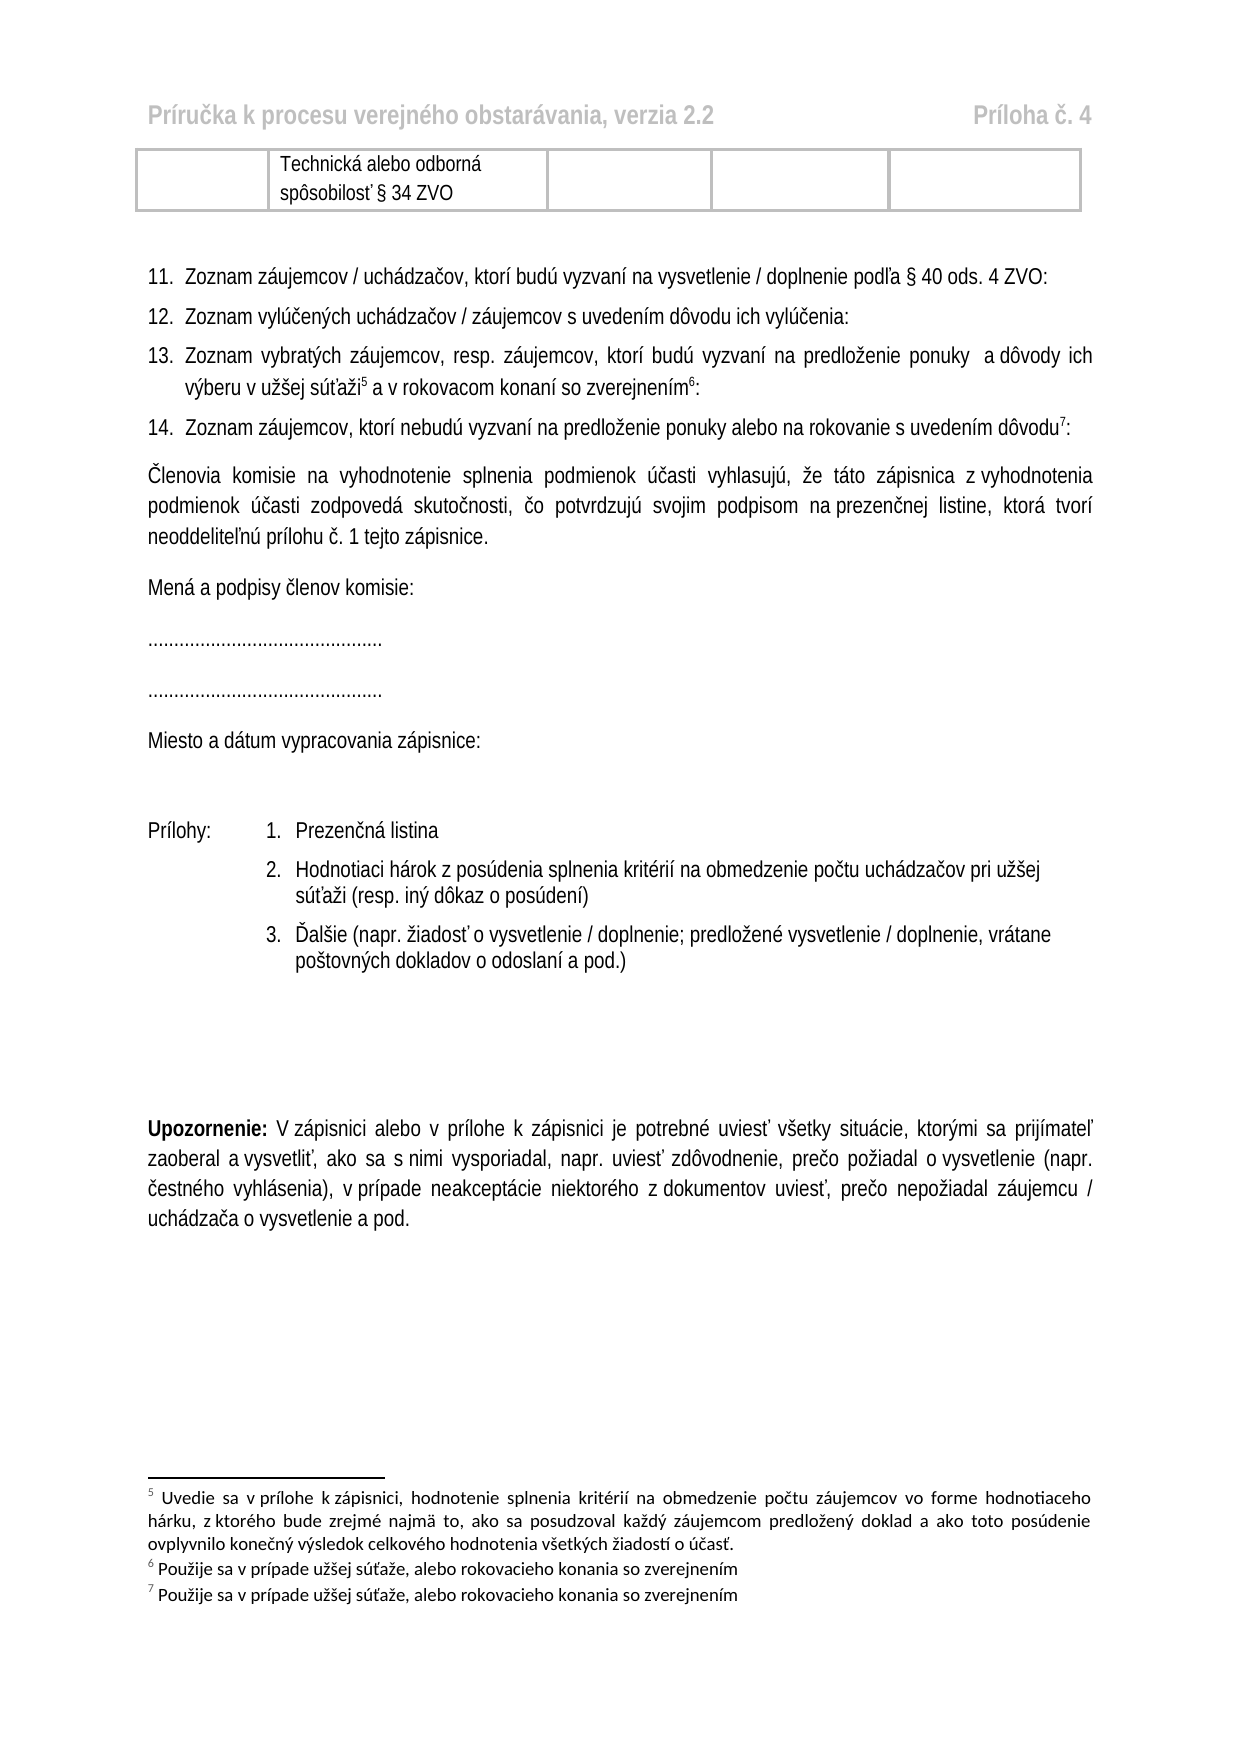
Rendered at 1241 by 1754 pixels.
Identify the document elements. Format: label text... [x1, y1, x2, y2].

table_cell [891, 151, 1079, 208]
text Mená a podpisy členov komisie: [148, 574, 1093, 600]
list Zoznam záujemcov / uchádzačov, ktorí budú vyzvaní na vysvetlenie / doplnenie podľa § 40 ods. 4 ZVO: [148, 263, 1093, 289]
text ............................................. [148, 676, 1093, 702]
text Členovia komisie na vyhodnotenie splnenia podmienok účasti vyhlasujú, že táto zápisnica z vyhodnotenia podmienok účasti zodpovedá skutočnosti, čo potvrdzujú svojim podpisom na prezenčnej listine, ktorá tvorí neoddeliteľnú prílohu č. 1 tejto zápisnice. [148, 462, 1093, 549]
table_cell [713, 151, 887, 208]
list Zoznam vybratých záujemcov, resp. záujemcov, ktorí budú vyzvaní na predloženie ponuky a dôvody ich výberu v užšej súťaži a v rokovacom konaní so zverejnením: [148, 342, 1093, 400]
text 2. Hodnotiaci hárok z posúdenia splnenia kritérií na obmedzenie počtu uchádzačov pri užšej súťaži (resp. iný dôkaz o posúdení) [148, 856, 1093, 908]
list Zoznam vylúčených uchádzačov / záujemcov s uvedením dôvodu ich vylúčenia: [148, 303, 1093, 329]
text ............................................. [148, 625, 1093, 651]
table_cell [549, 151, 710, 208]
text Prílohy: 1. Prezenčná listina [148, 817, 1093, 843]
table_cell Technická alebo odborná spôsobilosť § 34 ZVO [270, 151, 546, 208]
list Zoznam záujemcov, ktorí nebudú vyzvaní na predloženie ponuky alebo na rokovanie s uvedením dôvodu: [148, 414, 1093, 440]
text 3. Ďalšie (napr. žiadosť o vysvetlenie / doplnenie; predložené vysvetlenie / doplnenie, vrátane poštovných dokladov o odoslaní a pod.) [148, 921, 1093, 973]
text Miesto a dátum vypracovania zápisnice: [148, 727, 1093, 753]
text Upozornenie: V zápisnici alebo v prílohe k zápisnici je potrebné uviesť všetky situácie, ktorými sa prijímateľ zaoberal a vysvetliť, ako sa s nimi vysporiadal, napr. uviesť zdôvodnenie, prečo požiadal o vysvetlenie (napr. čestného vyhlásenia), v prípade neakceptácie niektorého z dokumentov uviesť, prečo nepožiadal záujemcu / uchádzača o vysvetlenie a pod. [148, 1115, 1093, 1232]
